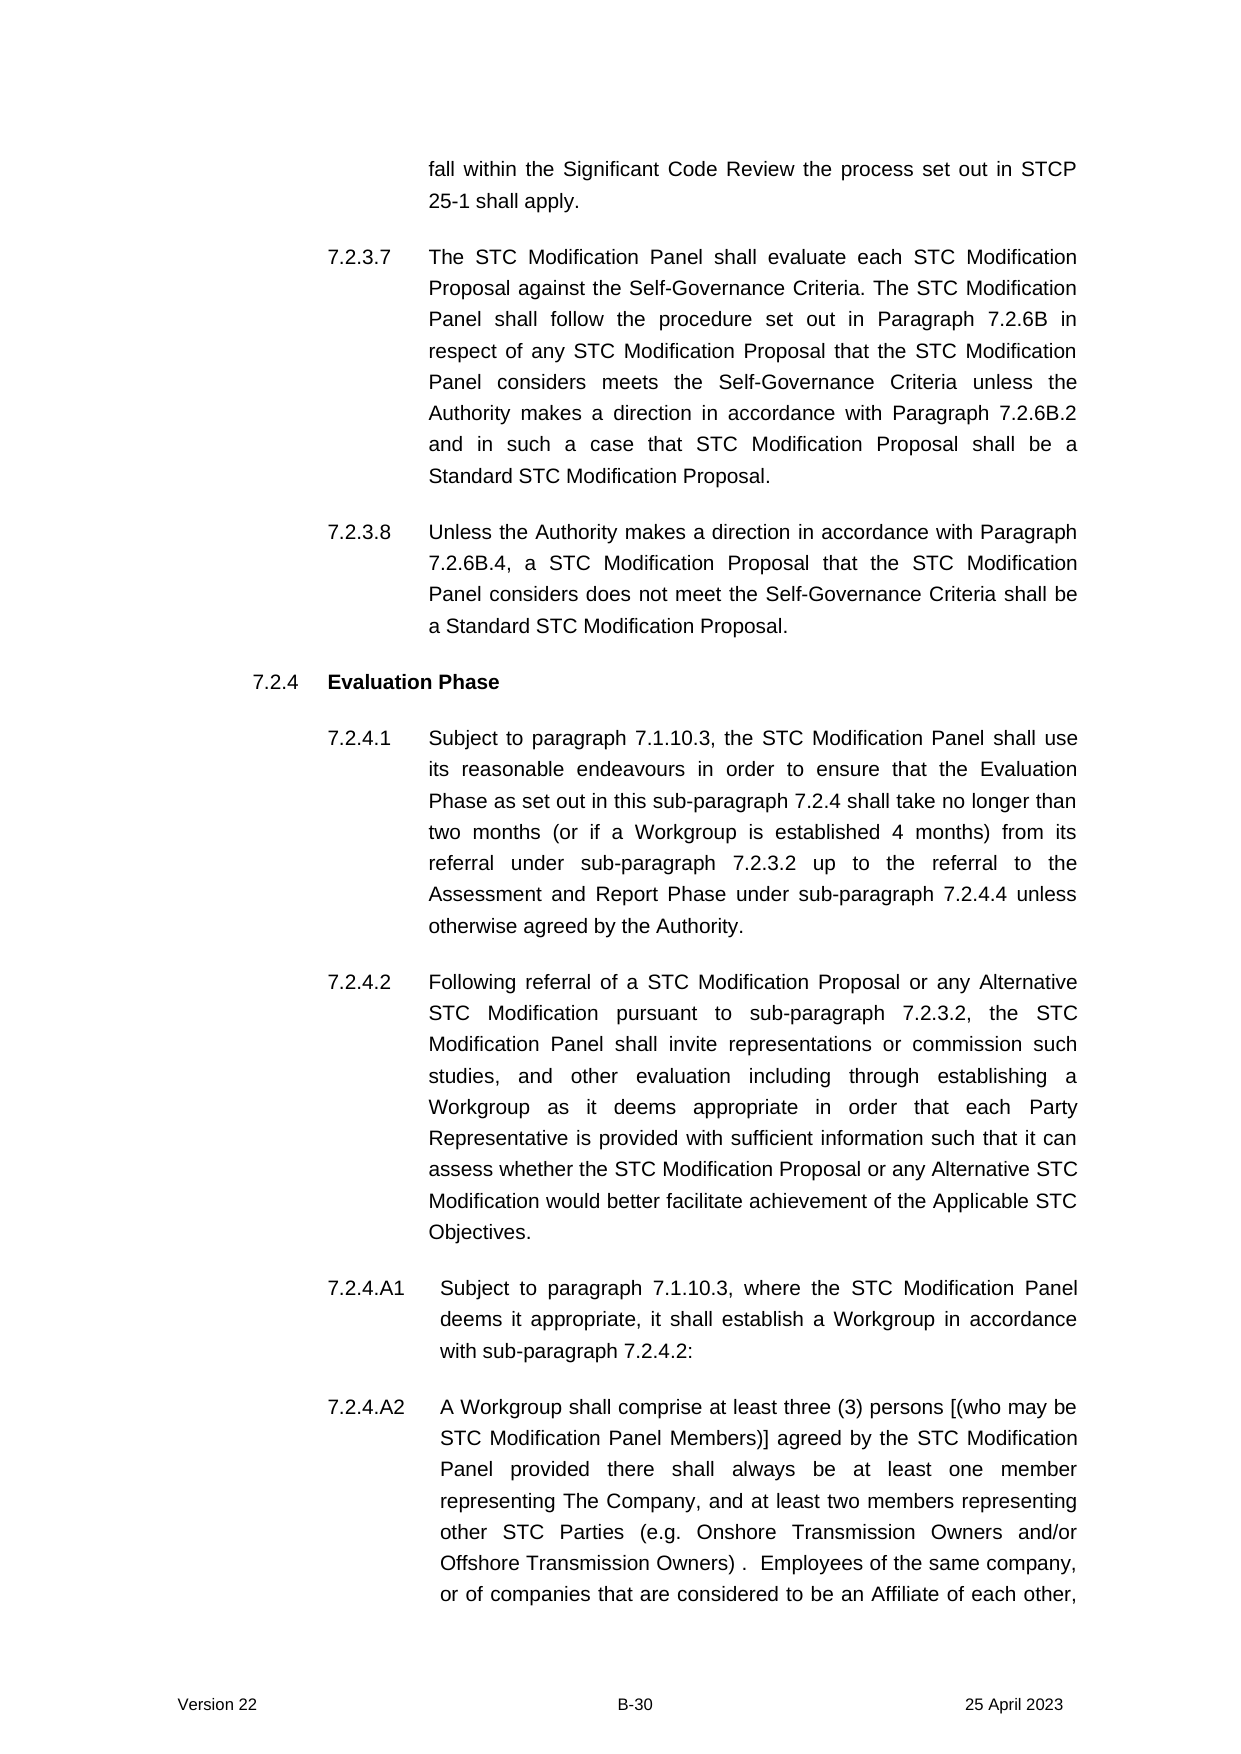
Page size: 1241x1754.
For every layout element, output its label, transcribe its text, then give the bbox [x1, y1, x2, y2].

text 7.2.4.A1 Subject to paragraph 7.1.10.3, where the STC Modification Panel deems it appropriate, it shall establish a Workgroup in accordance with sub-paragraph 7.2.4.2: [327, 1269, 1078, 1362]
text 7.2.3.8 Unless the Authority makes a direction in accordance with Paragraph 7.2.6B.4, a STC Modification Proposal that the STC Modification Panel considers does not meet the Self-Governance Criteria shall be a Standard STC Modification Proposal. [327, 512, 1078, 637]
text 7.2.4.2 Following referral of a STC Modification Proposal or any Alternative STC Modification pursuant to sub-paragraph 7.2.3.2, the STC Modification Panel shall invite representations or commission such studies, and other evaluation including through establishing a Workgroup as it deems appropriate in order that each Party Representative is provided with sufficient information such that it can assess whether the STC Modification Proposal or any Alternative STC Modification would better facilitate achievement of the Applicable STC Objectives. [327, 962, 1078, 1244]
text 7.2.4 Evaluation Phase [177, 662, 1078, 694]
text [327, 150, 1078, 212]
text 7.2.3.7 The STC Modification Panel shall evaluate each STC Modification Proposal against the Self-Governance Criteria. The STC Modification Panel shall follow the procedure set out in Paragraph 7.2.6B in respect of any STC Modification Proposal that the STC Modification Panel considers meets the Self-Governance Criteria unless the Authority makes a direction in accordance with Paragraph 7.2.6B.2 and in such a case that STC Modification Proposal shall be a Standard STC Modification Proposal. [327, 237, 1078, 487]
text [327, 1387, 1078, 1606]
text 7.2.4.1 Subject to paragraph 7.1.10.3, the STC Modification Panel shall use its reasonable endeavours in order to ensure that the Evaluation Phase as set out in this sub-paragraph 7.2.4 shall take no longer than two months (or if a Workgroup is established 4 months) from its referral under sub-paragraph 7.2.3.2 up to the referral to the Assessment and Report Phase under sub-paragraph 7.2.4.4 unless otherwise agreed by the Authority. [327, 719, 1078, 937]
